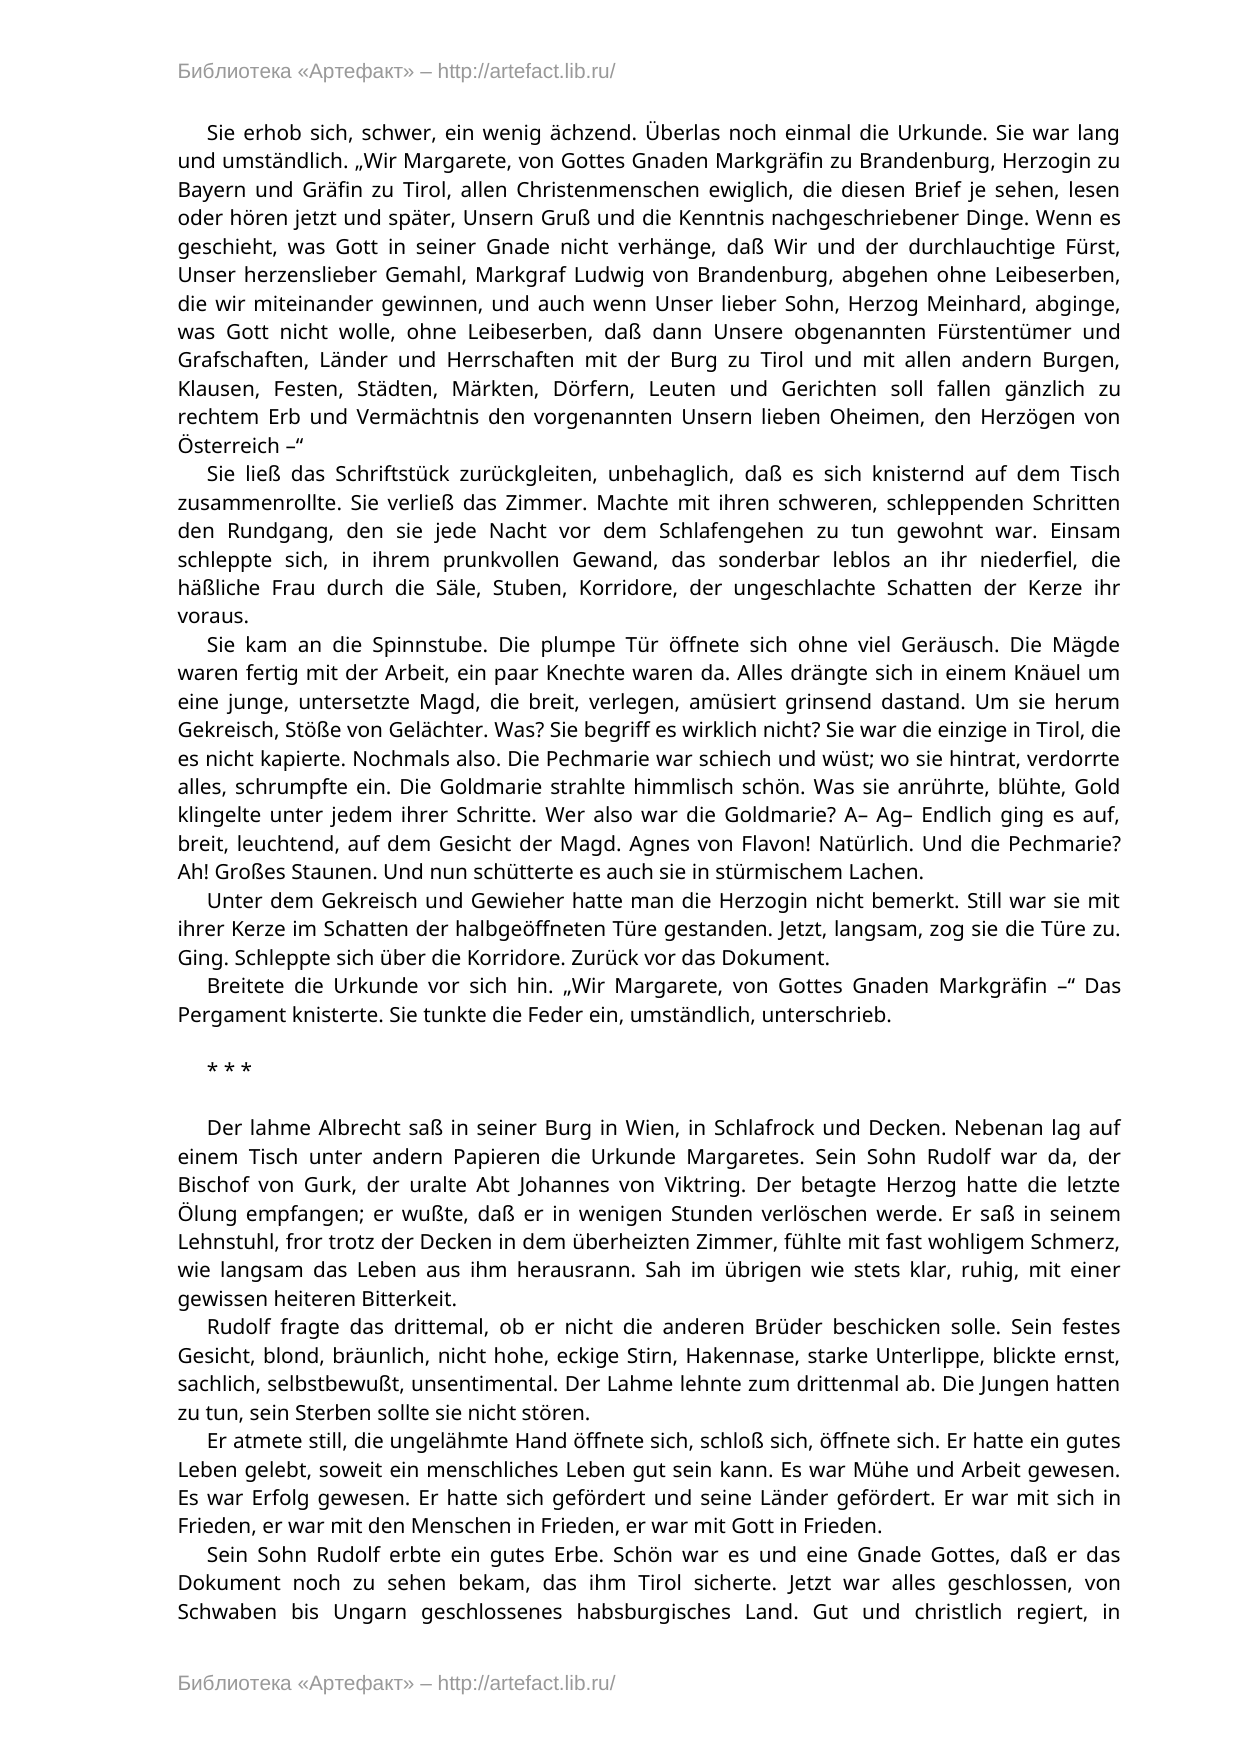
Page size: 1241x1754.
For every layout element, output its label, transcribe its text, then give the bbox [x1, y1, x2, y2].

text Der lahme Albrecht saß in seiner Burg in Wien, in Schlafrock und Decken. Nebenan lag auf einem Tisch unter andern Papieren die Urkunde Margaretes. Sein Sohn Rudolf war da, der Bischof von Gurk, der uralte Abt Johannes von Viktring. Der betagte Herzog hatte die letzte Ölung empfangen; er wußte, daß er in wenigen Stunden verlöschen werde. Er saß in seinem Lehnstuhl, fror trotz der Decken in dem überheizten Zimmer, fühlte mit fast wohligem Schmerz, wie langsam das Leben aus ihm herausrann. Sah im übrigen wie stets klar, ruhig, mit einer gewissen heiteren Bitterkeit. [177, 1113, 1122, 1312]
text Unter dem Gekreisch und Gewieher hatte man die Herzogin nicht bemerkt. Still war sie mit ihrer Kerze im Schatten der halbgeöffneten Türe gestanden. Jetzt, langsam, zog sie die Türe zu. Ging. Schleppte sich über die Korridore. Zurück vor das Dokument. [177, 886, 1122, 971]
text Rudolf fragte das drittemal, ob er nicht die anderen Brüder beschicken solle. Sein festes Gesicht, blond, bräunlich, nicht hohe, eckige Stirn, Hakennase, starke Unterlippe, blickte ernst, sachlich, selbstbewußt, unsentimental. Der Lahme lehnte zum drittenmal ab. Die Jungen hatten zu tun, sein Sterben sollte sie nicht stören. [177, 1312, 1122, 1426]
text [177, 1540, 1122, 1625]
text Sie erhob sich, schwer, ein wenig ächzend. Überlas noch einmal die Urkunde. Sie war lang und umständlich. „Wir Margarete, von Gottes Gnaden Markgräfin zu Brandenburg, Herzogin zu Bayern und Gräfin zu Tirol, allen Christenmenschen ewiglich, die diesen Brief je sehen, lesen oder hören jetzt und später, Unsern Gruß und die Kenntnis nachgeschriebener Dinge. Wenn es geschieht, was Gott in seiner Gnade nicht verhänge, daß Wir und der durchlauchtige Fürst, Unser herzenslieber Gemahl, Markgraf Ludwig von Brandenburg, abgehen ohne Leibeserben, die wir miteinander gewinnen, und auch wenn Unser lieber Sohn, Herzog Meinhard, abginge, was Gott nicht wolle, ohne Leibeserben, daß dann Unsere obgenannten Fürstentümer und Grafschaften, Länder und Herrschaften mit der Burg zu Tirol und mit allen andern Burgen, Klausen, Festen, Städten, Märkten, Dörfern, Leuten und Gerichten soll fallen gänzlich zu rechtem Erb und Vermächtnis den vorgenannten Unsern lieben Oheimen, den Herzögen von Österreich –“ [177, 118, 1122, 459]
text Sie ließ das Schriftstück zurückgleiten, unbehaglich, daß es sich knisternd auf dem Tisch zusammenrollte. Sie verließ das Zimmer. Machte mit ihren schweren, schleppenden Schritten den Rundgang, den sie jede Nacht vor dem Schlafengehen zu tun gewohnt war. Einsam schleppte sich, in ihrem prunkvollen Gewand, das sonderbar leblos an ihr niederfiel, die häßliche Frau durch die Säle, Stuben, Korridore, der ungeschlachte Schatten der Kerze ihr voraus. [177, 459, 1122, 630]
text Breitete die Urkunde vor sich hin. „Wir Margarete, von Gottes Gnaden Markgräfin –“ Das Pergament knisterte. Sie tunkte die Feder ein, umständlich, unterschrieb. [177, 971, 1122, 1028]
text Er atmete still, die ungelähmte Hand öffnete sich, schloß sich, öffnete sich. Er hatte ein gutes Leben gelebt, soweit ein menschliches Leben gut sein kann. Es war Mühe und Arbeit gewesen. Es war Erfolg gewesen. Er hatte sich gefördert und seine Länder gefördert. Er war mit sich in Frieden, er war mit den Menschen in Frieden, er war mit Gott in Frieden. [177, 1426, 1122, 1540]
text Sie kam an die Spinnstube. Die plumpe Tür öffnete sich ohne viel Geräusch. Die Mägde waren fertig mit der Arbeit, ein paar Knechte waren da. Alles drängte sich in einem Knäuel um eine junge, untersetzte Magd, die breit, verlegen, amüsiert grinsend dastand. Um sie herum Gekreisch, Stöße von Gelächter. Was? Sie begriff es wirklich nicht? Sie war die einzige in Tirol, die es nicht kapierte. Nochmals also. Die Pechmarie war schiech und wüst; wo sie hintrat, verdorrte alles, schrumpfte ein. Die Goldmarie strahlte himmlisch schön. Was sie anrührte, blühte, Gold klingelte unter jedem ihrer Schritte. Wer also war die Goldmarie? A– Ag– Endlich ging es auf, breit, leuchtend, auf dem Gesicht der Magd. Agnes von Flavon! Natürlich. Und die Pechmarie? Ah! Großes Staunen. Und nun schütterte es auch sie in stürmischem Lachen. [177, 630, 1122, 886]
text * * * [177, 1057, 1122, 1085]
